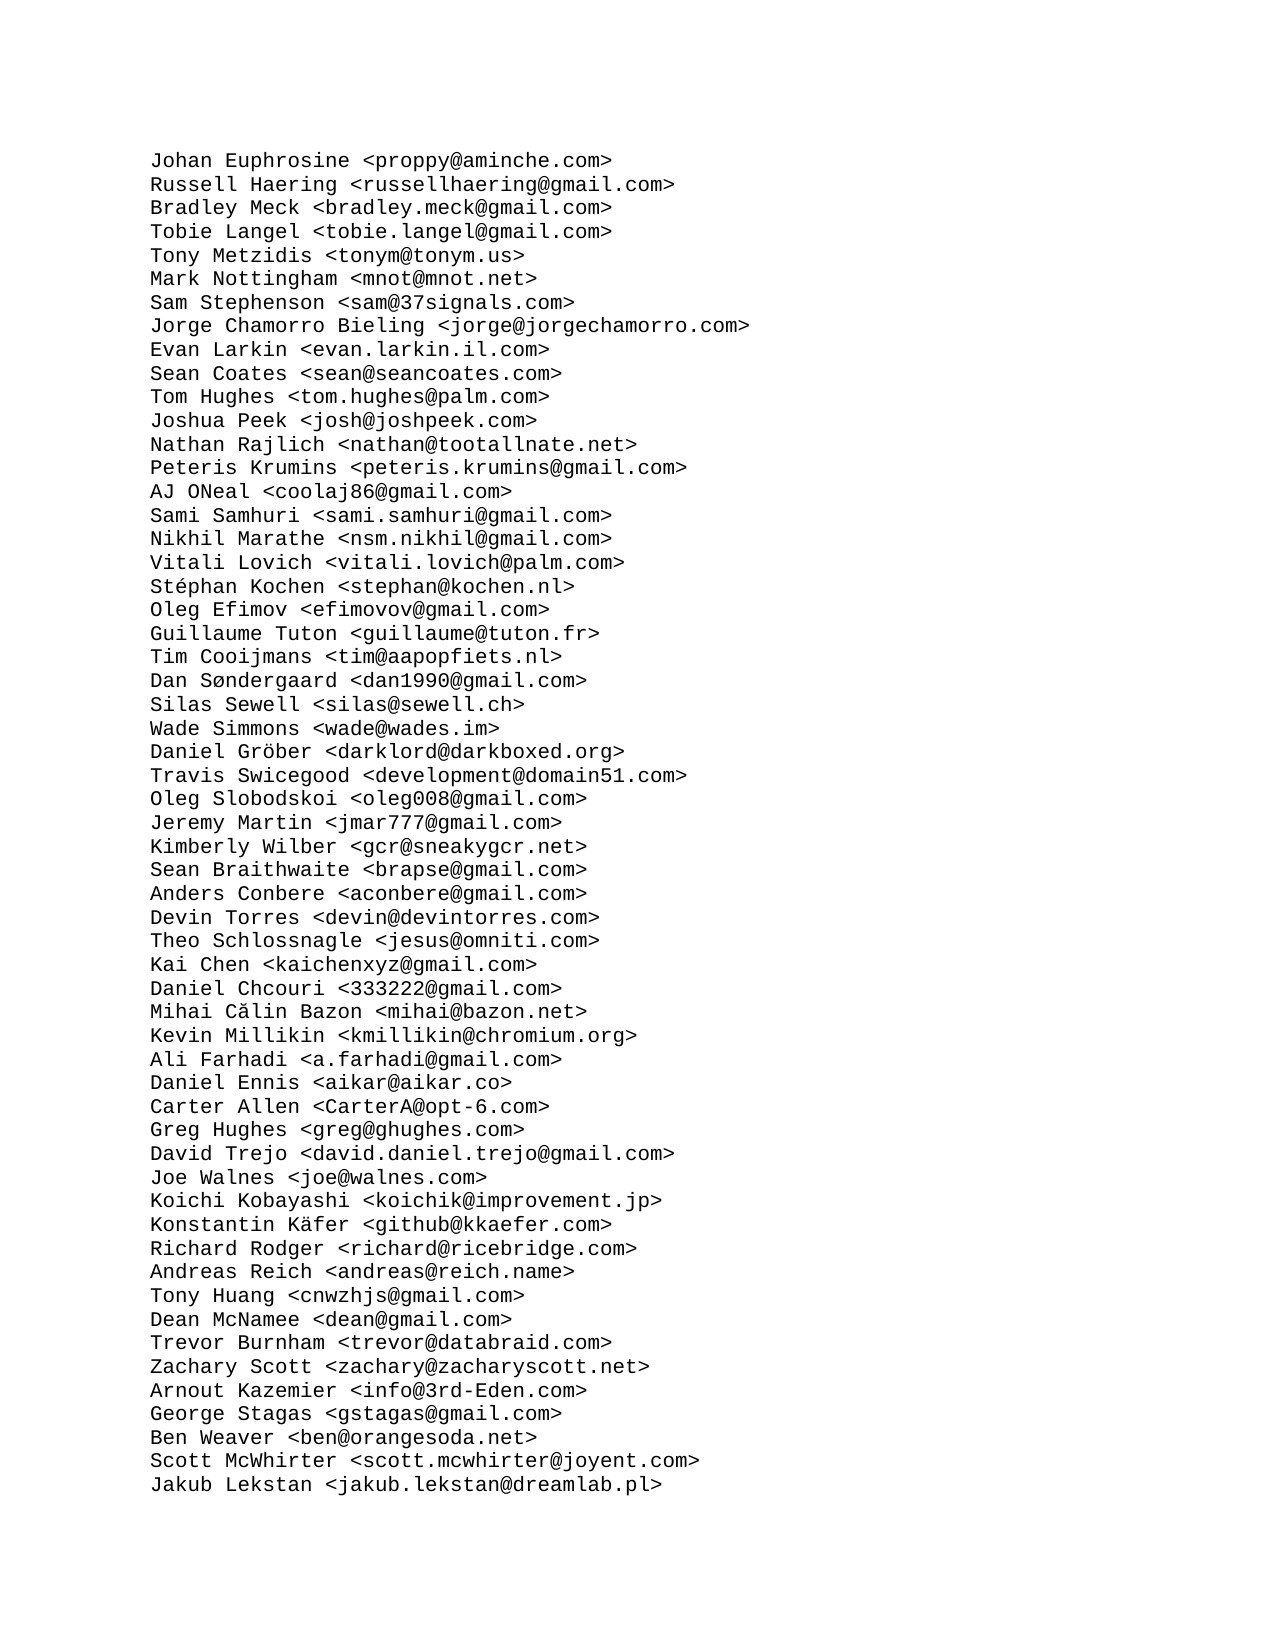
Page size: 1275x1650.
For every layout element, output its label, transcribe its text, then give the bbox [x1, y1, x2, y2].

text George Stagas <gstagas@gmail.com> [150, 1403, 1125, 1427]
text Kevin Millikin <kmillikin@chromium.org> [150, 1025, 1125, 1048]
text Jorge Chamorro Bieling <jorge@jorgechamorro.com> [150, 316, 1125, 339]
text Vitali Lovich <vitali.lovich@palm.com> [150, 552, 1125, 576]
text Peteris Krumins <peteris.krumins@gmail.com> [150, 457, 1125, 481]
text Joe Walnes <joe@walnes.com> [150, 1167, 1125, 1190]
text Nikhil Marathe <nsm.nikhil@gmail.com> [150, 528, 1125, 552]
text Mihai Călin Bazon <mihai@bazon.net> [150, 1001, 1125, 1025]
text Konstantin Käfer <github@kkaefer.com> [150, 1214, 1125, 1238]
text Anders Conbere <aconbere@gmail.com> [150, 883, 1125, 907]
text Ali Farhadi <a.farhadi@gmail.com> [150, 1048, 1125, 1072]
text Scott McWhirter <scott.mcwhirter@joyent.com> [150, 1451, 1125, 1474]
text Jeremy Martin <jmar777@gmail.com> [150, 812, 1125, 836]
text Evan Larkin <evan.larkin.il.com> [150, 339, 1125, 363]
text Oleg Slobodskoi <oleg008@gmail.com> [150, 788, 1125, 812]
text Tony Metzidis <tonym@tonym.us> [150, 244, 1125, 268]
text Theo Schlossnagle <jesus@omniti.com> [150, 930, 1125, 954]
text Tim Cooijmans <tim@aapopfiets.nl> [150, 647, 1125, 670]
text Carter Allen <CarterA@opt-6.com> [150, 1096, 1125, 1119]
text Devin Torres <devin@devintorres.com> [150, 907, 1125, 930]
text Tobie Langel <tobie.langel@gmail.com> [150, 221, 1125, 244]
text Koichi Kobayashi <koichik@improvement.jp> [150, 1190, 1125, 1214]
text Joshua Peek <josh@joshpeek.com> [150, 410, 1125, 434]
text Russell Haering <russellhaering@gmail.com> [150, 174, 1125, 197]
text Stéphan Kochen <stephan@kochen.nl> [150, 576, 1125, 599]
text Silas Sewell <silas@sewell.ch> [150, 694, 1125, 717]
text Arnout Kazemier <info@3rd-Eden.com> [150, 1379, 1125, 1403]
text Travis Swicegood <development@domain51.com> [150, 765, 1125, 788]
text Tom Hughes <tom.hughes@palm.com> [150, 386, 1125, 410]
text Mark Nottingham <mnot@mnot.net> [150, 268, 1125, 292]
text Sami Samhuri <sami.samhuri@gmail.com> [150, 505, 1125, 528]
text Wade Simmons <wade@wades.im> [150, 717, 1125, 741]
text Trevor Burnham <trevor@databraid.com> [150, 1332, 1125, 1356]
text Greg Hughes <greg@ghughes.com> [150, 1119, 1125, 1143]
text Kai Chen <kaichenxyz@gmail.com> [150, 954, 1125, 978]
text Sean Coates <sean@seancoates.com> [150, 363, 1125, 386]
text Sam Stephenson <sam@37signals.com> [150, 292, 1125, 316]
text Sean Braithwaite <brapse@gmail.com> [150, 859, 1125, 883]
text Guillaume Tuton <guillaume@tuton.fr> [150, 623, 1125, 647]
text Johan Euphrosine <proppy@aminche.com> [150, 150, 1125, 174]
text Dean McNamee <dean@gmail.com> [150, 1309, 1125, 1332]
text Nathan Rajlich <nathan@tootallnate.net> [150, 434, 1125, 457]
text Andreas Reich <andreas@reich.name> [150, 1261, 1125, 1285]
text Ben Weaver <ben@orangesoda.net> [150, 1427, 1125, 1451]
text Oleg Efimov <efimovov@gmail.com> [150, 599, 1125, 623]
text Bradley Meck <bradley.meck@gmail.com> [150, 197, 1125, 221]
text Zachary Scott <zachary@zacharyscott.net> [150, 1356, 1125, 1379]
text Daniel Chcouri <333222@gmail.com> [150, 978, 1125, 1001]
text Kimberly Wilber <gcr@sneakygcr.net> [150, 836, 1125, 859]
text David Trejo <david.daniel.trejo@gmail.com> [150, 1143, 1125, 1167]
text Richard Rodger <richard@ricebridge.com> [150, 1238, 1125, 1261]
text Jakub Lekstan <jakub.lekstan@dreamlab.pl> [150, 1474, 1125, 1498]
text Daniel Ennis <aikar@aikar.co> [150, 1072, 1125, 1096]
text Tony Huang <cnwzhjs@gmail.com> [150, 1285, 1125, 1309]
text AJ ONeal <coolaj86@gmail.com> [150, 481, 1125, 505]
text Dan Søndergaard <dan1990@gmail.com> [150, 670, 1125, 694]
text Daniel Gröber <darklord@darkboxed.org> [150, 741, 1125, 765]
